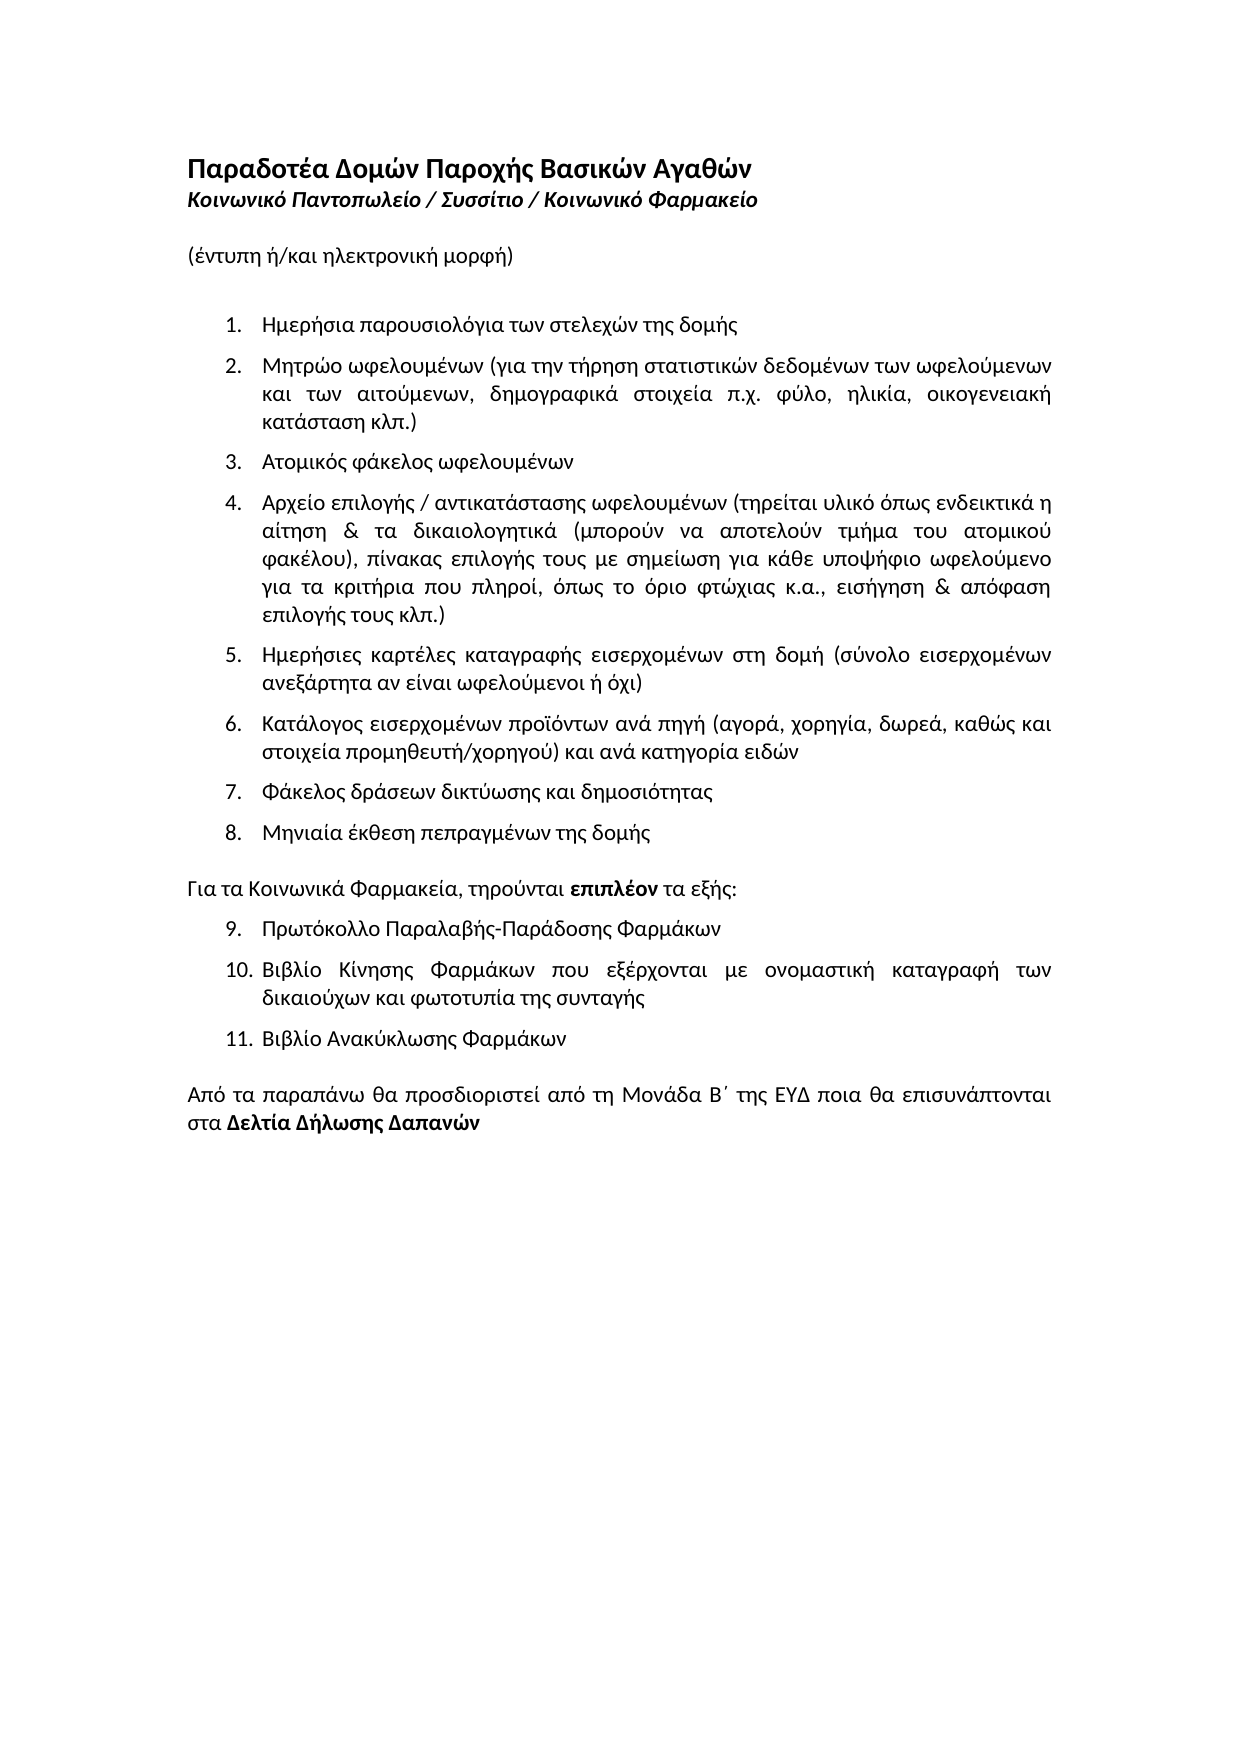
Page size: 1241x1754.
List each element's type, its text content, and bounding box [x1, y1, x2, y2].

list Μητρώο ωφελουμένων (για την τήρηση στατιστικών δεδομένων των ωφελούμενων και των αιτούμενων, δημογραφικά στοιχεία π.χ. φύλο, ηλικία, οικογενειακή κατάσταση κλπ.) [225, 351, 1053, 435]
text Από τα παραπάνω θα προσδιοριστεί από τη Μονάδα Β΄ της ΕΥΔ ποια θα επισυνάπτονται στα Δελτία Δήλωσης Δαπανών [187, 1080, 1053, 1136]
list Ημερήσιες καρτέλες καταγραφής εισερχομένων στη δομή (σύνολο εισερχομένων ανεξάρτητα αν είναι ωφελούμενοι ή όχι) [225, 640, 1053, 696]
list Φάκελος δράσεων δικτύωσης και δημοσιότητας [225, 777, 1053, 806]
text Κοινωνικό Παντοπωλείο / Συσσίτιο / Κοινωνικό Φαρμακείο [187, 186, 1053, 214]
list Πρωτόκολλο Παραλαβής-Παράδοσης Φαρμάκων [225, 914, 1053, 943]
text Παραδοτέα Δομών Παροχής Βασικών Αγαθών [187, 150, 1053, 186]
list Ημερήσια παρουσιολόγια των στελεχών της δομής [225, 310, 1053, 338]
list Βιβλίο Κίνησης Φαρμάκων που εξέρχονται με ονομαστική καταγραφή των δικαιούχων και φωτοτυπία της συνταγής [225, 955, 1053, 1011]
list Αρχείο επιλογής / αντικατάστασης ωφελουμένων (τηρείται υλικό όπως ενδεικτικά η αίτηση & τα δικαιολογητικά (μπορούν να αποτελούν τμήμα του ατομικού φακέλου), πίνακας επιλογής τους με σημείωση για κάθε υποψήφιο ωφελούμενο για τα κριτήρια που πληροί, όπως το όριο φτώχιας κ.α., εισήγηση & απόφαση επιλογής τους κλπ.) [225, 488, 1053, 628]
list Μηνιαία έκθεση πεπραγμένων της δομής [225, 818, 1053, 846]
list Βιβλίο Ανακύκλωσης Φαρμάκων [225, 1024, 1053, 1052]
list Ατομικός φάκελος ωφελουμένων [225, 447, 1053, 475]
text Για τα Κοινωνικά Φαρμακεία, τηρούνται επιπλέον τα εξής: [187, 874, 1053, 902]
text (έντυπη ή/και ηλεκτρονική μορφή) [187, 242, 1053, 270]
list Κατάλογος εισερχομένων προϊόντων ανά πηγή (αγορά, χορηγία, δωρεά, καθώς και στοιχεία προμηθευτή/χορηγού) και ανά κατηγορία ειδών [225, 709, 1053, 765]
